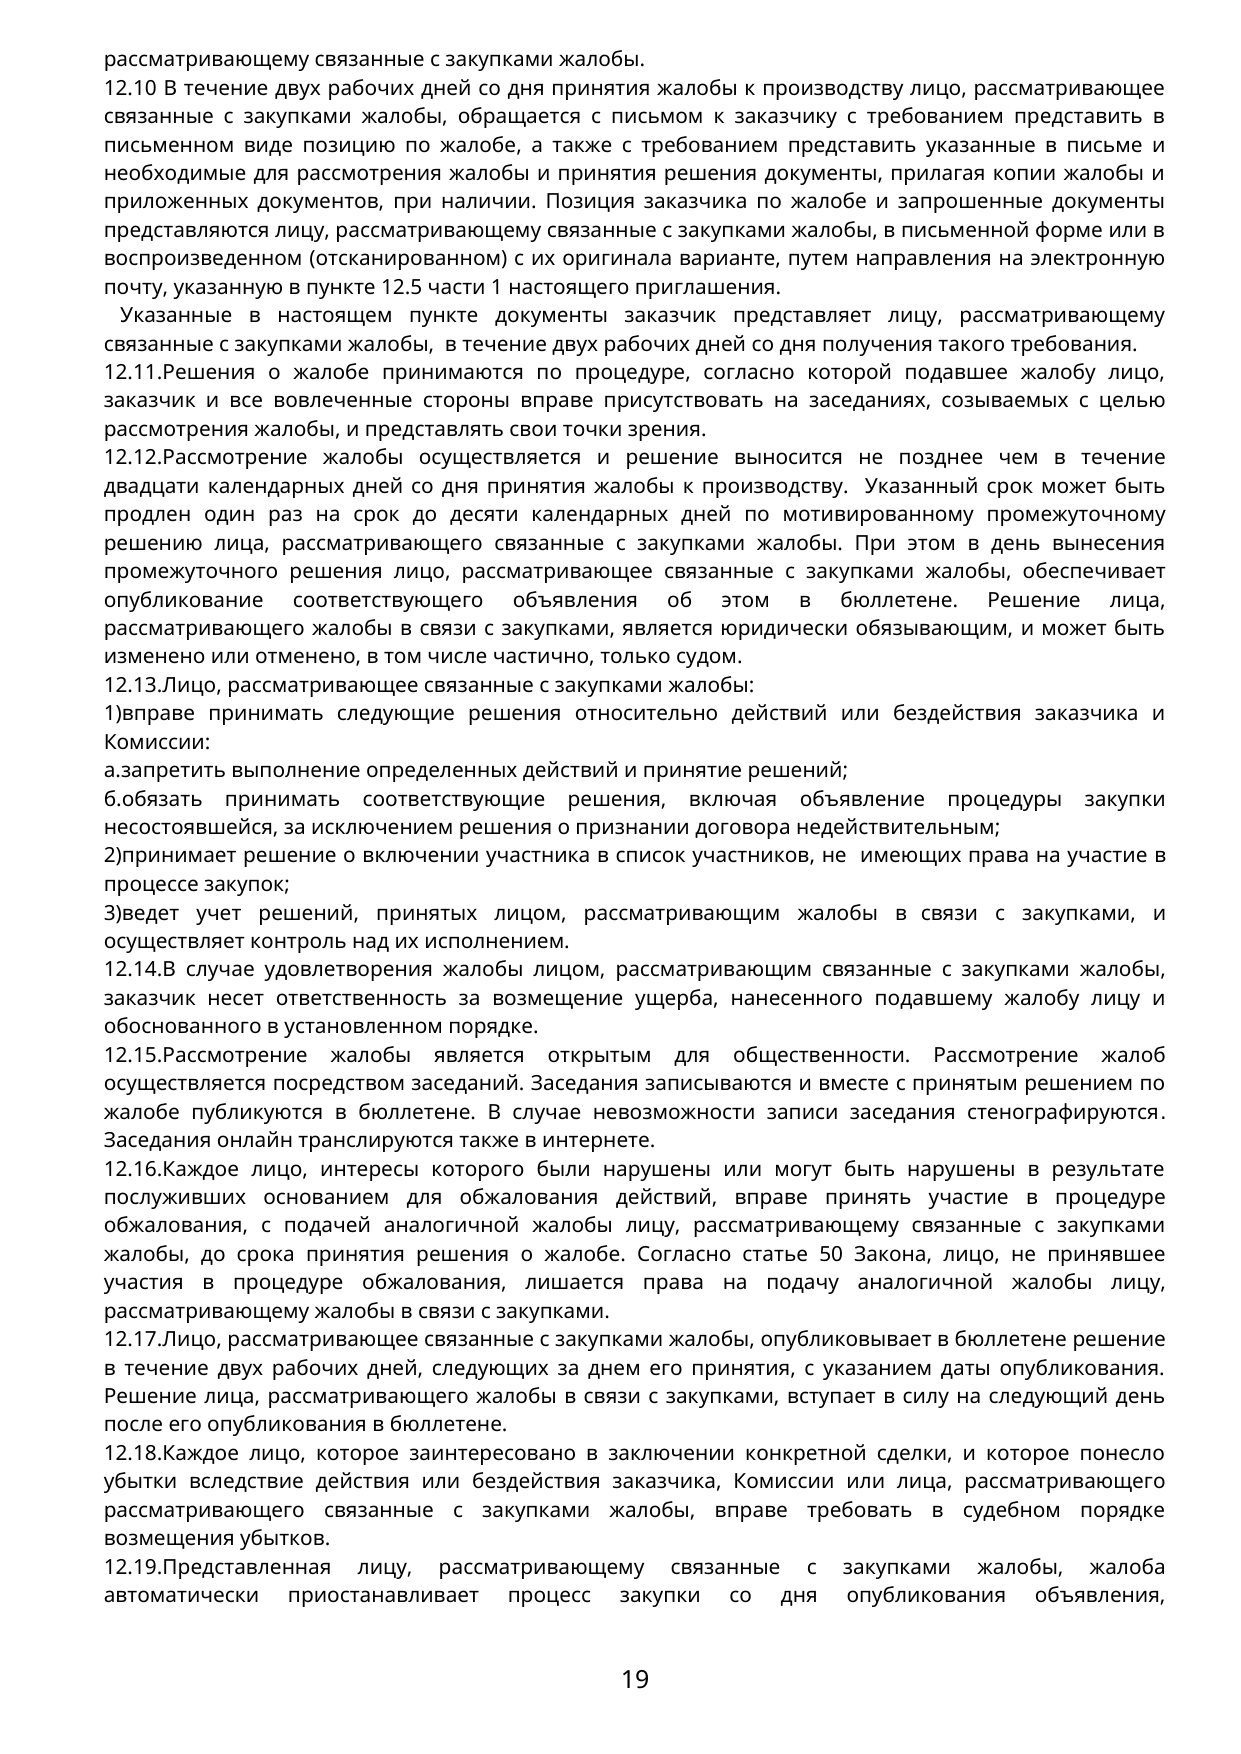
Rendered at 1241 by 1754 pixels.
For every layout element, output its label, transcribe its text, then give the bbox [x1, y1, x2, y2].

text 12.15.Рассмотрение жалобы является открытым для общественности. Рассмотрение жалоб осуществляется посредством заседаний. Заседания записываются и вместе с принятым решением по жалобе публикуются в бюллетене. В случае невозможности записи заседания стенографируются. Заседания онлайн транслируются также в интернете. [103, 1040, 1166, 1154]
text 1)вправе принимать следующие решения относительно действий или бездействия заказчика и Комиссии: [103, 698, 1166, 755]
text а.запретить выполнение определенных действий и принятие решений; [103, 755, 1166, 784]
text 12.18.Каждое лицо, которое заинтересовано в заключении конкретной сделки, и которое понесло убытки вследствие действия или бездействия заказчика, Комиссии или лица, рассматривающего рассматривающего связанные с закупками жалобы, вправе требовать в судебном порядке возмещения убытков. [103, 1438, 1166, 1552]
text б.обязать принимать соответствующие решения, включая объявление процедуры закупки несостоявшейся, за исключением решения о признании договора недействительным; [103, 784, 1166, 841]
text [103, 44, 1166, 73]
text 12.10 В течение двух рабочих дней со дня принятия жалобы к производству лицо, рассматривающее связанные с закупками жалобы, обращается с письмом к заказчику с требованием представить в письменном виде позицию по жалобе, а также с требованием представить указанные в письме и необходимые для рассмотрения жалобы и принятия решения документы, прилагая копии жалобы и приложенных документов, при наличии. Позиция заказчика по жалобе и запрошенные документы представляются лицу, рассматривающему связанные с закупками жалобы, в письменной форме или в воспроизведенном (отсканированном) с их оригинала варианте, путем направления на электронную почту, указанную в пункте 12.5 части 1 настоящего приглашения. [103, 73, 1166, 300]
text 3)ведет учет решений, принятых лицом, рассматривающим жалобы в связи с закупками, и осуществляет контроль над их исполнением. [103, 898, 1166, 954]
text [103, 1552, 1166, 1609]
text 12.17.Лицо, рассматривающее связанные с закупками жалобы, опубликовывает в бюллетене решение в течение двух рабочих дней, следующих за днем его принятия, с указанием даты опубликования. Решение лица, рассматривающего жалобы в связи с закупками, вступает в силу на следующий день после его опубликования в бюллетене. [103, 1324, 1166, 1438]
text 12.11.Решения о жалобе принимаются по процедуре, согласно которой подавшее жалобу лицо, заказчик и все вовлеченные стороны вправе присутствовать на заседаниях, созываемых с целью рассмотрения жалобы, и представлять свои точки зрения. [103, 357, 1166, 442]
text 12.13.Лицо, рассматривающее связанные с закупками жалобы: [103, 670, 1166, 698]
text 2)принимает решение о включении участника в список участников, не имеющих права на участие в процессе закупок; [103, 841, 1166, 898]
text 12.14.В случае удовлетворения жалобы лицом, рассматривающим связанные с закупками жалобы, заказчик несет ответственность за возмещение ущерба, нанесенного подавшему жалобу лицу и обоснованного в установленном порядке. [103, 954, 1166, 1040]
text Указанные в настоящем пункте документы заказчик представляет лицу, рассматривающему связанные с закупками жалобы, в течение двух рабочих дней со дня получения такого требования. [103, 300, 1166, 357]
text 12.12.Рассмотрение жалобы осуществляется и решение выносится не позднее чем в течение двадцати календарных дней со дня принятия жалобы к производству. Указанный срок может быть продлен один раз на срок до десяти календарных дней по мотивированному промежуточному решению лица, рассматривающего связанные с закупками жалобы. При этом в день вынесения промежуточного решения лицо, рассматривающее связанные с закупками жалобы, обеспечивает опубликование соответствующего объявления об этом в бюллетене. Решение лица, рассматривающего жалобы в связи с закупками, является юридически обязывающим, и может быть изменено или отменено, в том числе частично, только судом. [103, 442, 1166, 670]
text 12.16.Каждое лицо, интересы которого были нарушены или могут быть нарушены в результате послуживших основанием для обжалования действий, вправе принять участие в процедуре обжалования, с подачей аналогичной жалобы лицу, рассматривающему связанные с закупками жалобы, до срока принятия решения о жалобе. Согласно статье 50 Закона, лицо, не принявшее участия в процедуре обжалования, лишается права на подачу аналогичной жалобы лицу, рассматривающему жалобы в связи с закупками. [103, 1154, 1166, 1324]
